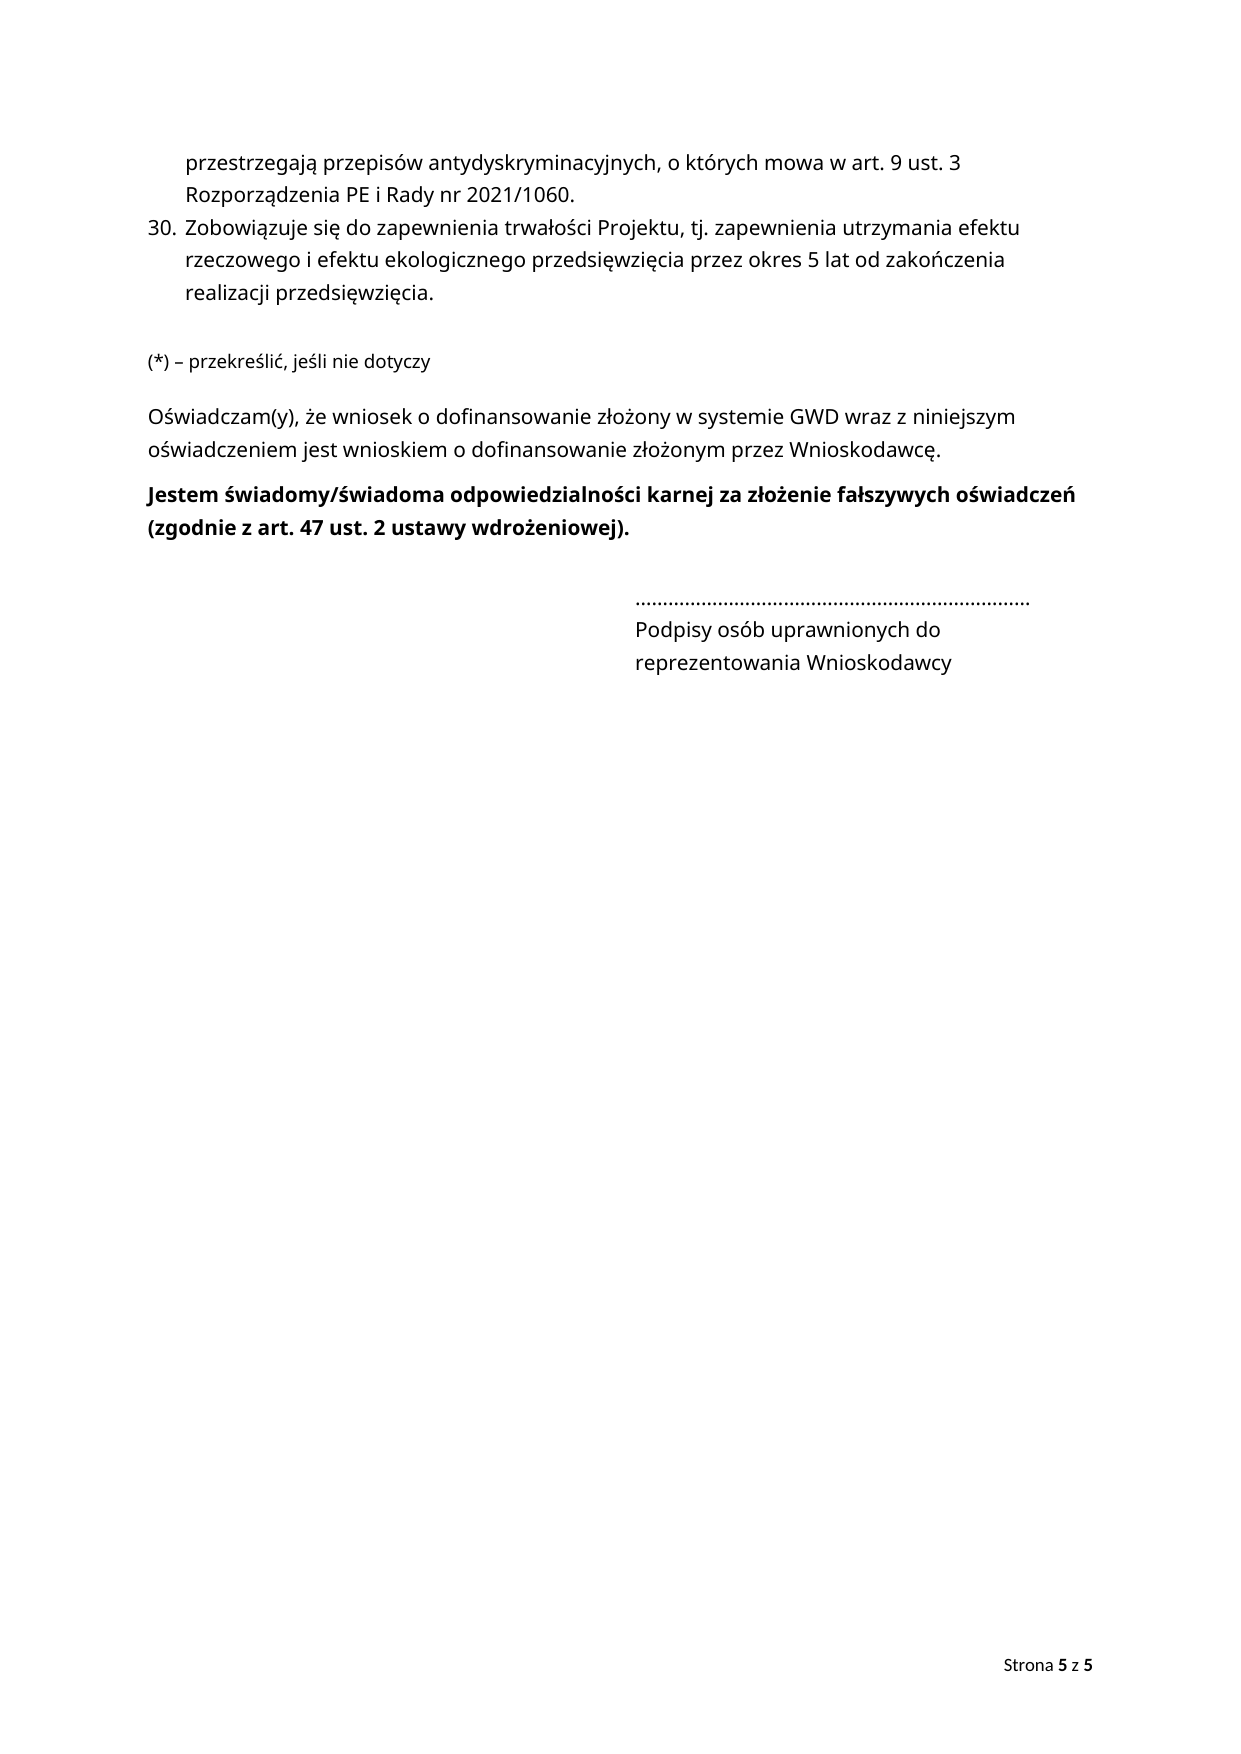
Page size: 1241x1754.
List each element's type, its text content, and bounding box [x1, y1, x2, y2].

text Oświadczam(y), że wniosek o dofinansowanie złożony w systemie GWD wraz z niniejszym oświadczeniem jest wnioskiem o dofinansowanie złożonym przez Wnioskodawcę. [148, 402, 1093, 463]
text ……………………………………………………………… [635, 583, 1093, 611]
text Jestem świadomy/świadoma odpowiedzialności karnej za złożenie fałszywych oświadczeń (zgodnie z art. 47 ust. 2 ustawy wdrożeniowej). [148, 480, 1093, 541]
list Zobowiązuje się do zapewnienia trwałości Projektu, tj. zapewnienia utrzymania efektu rzeczowego i efektu ekologicznego przedsięwzięcia przez okres 5 lat od zakończenia realizacji przedsięwzięcia. [148, 213, 1093, 306]
text Podpisy osób uprawnionych do reprezentowania Wnioskodawcy [635, 615, 1093, 676]
text (*) – przekreślić, jeśli nie dotyczy [148, 348, 1093, 374]
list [148, 148, 1093, 209]
